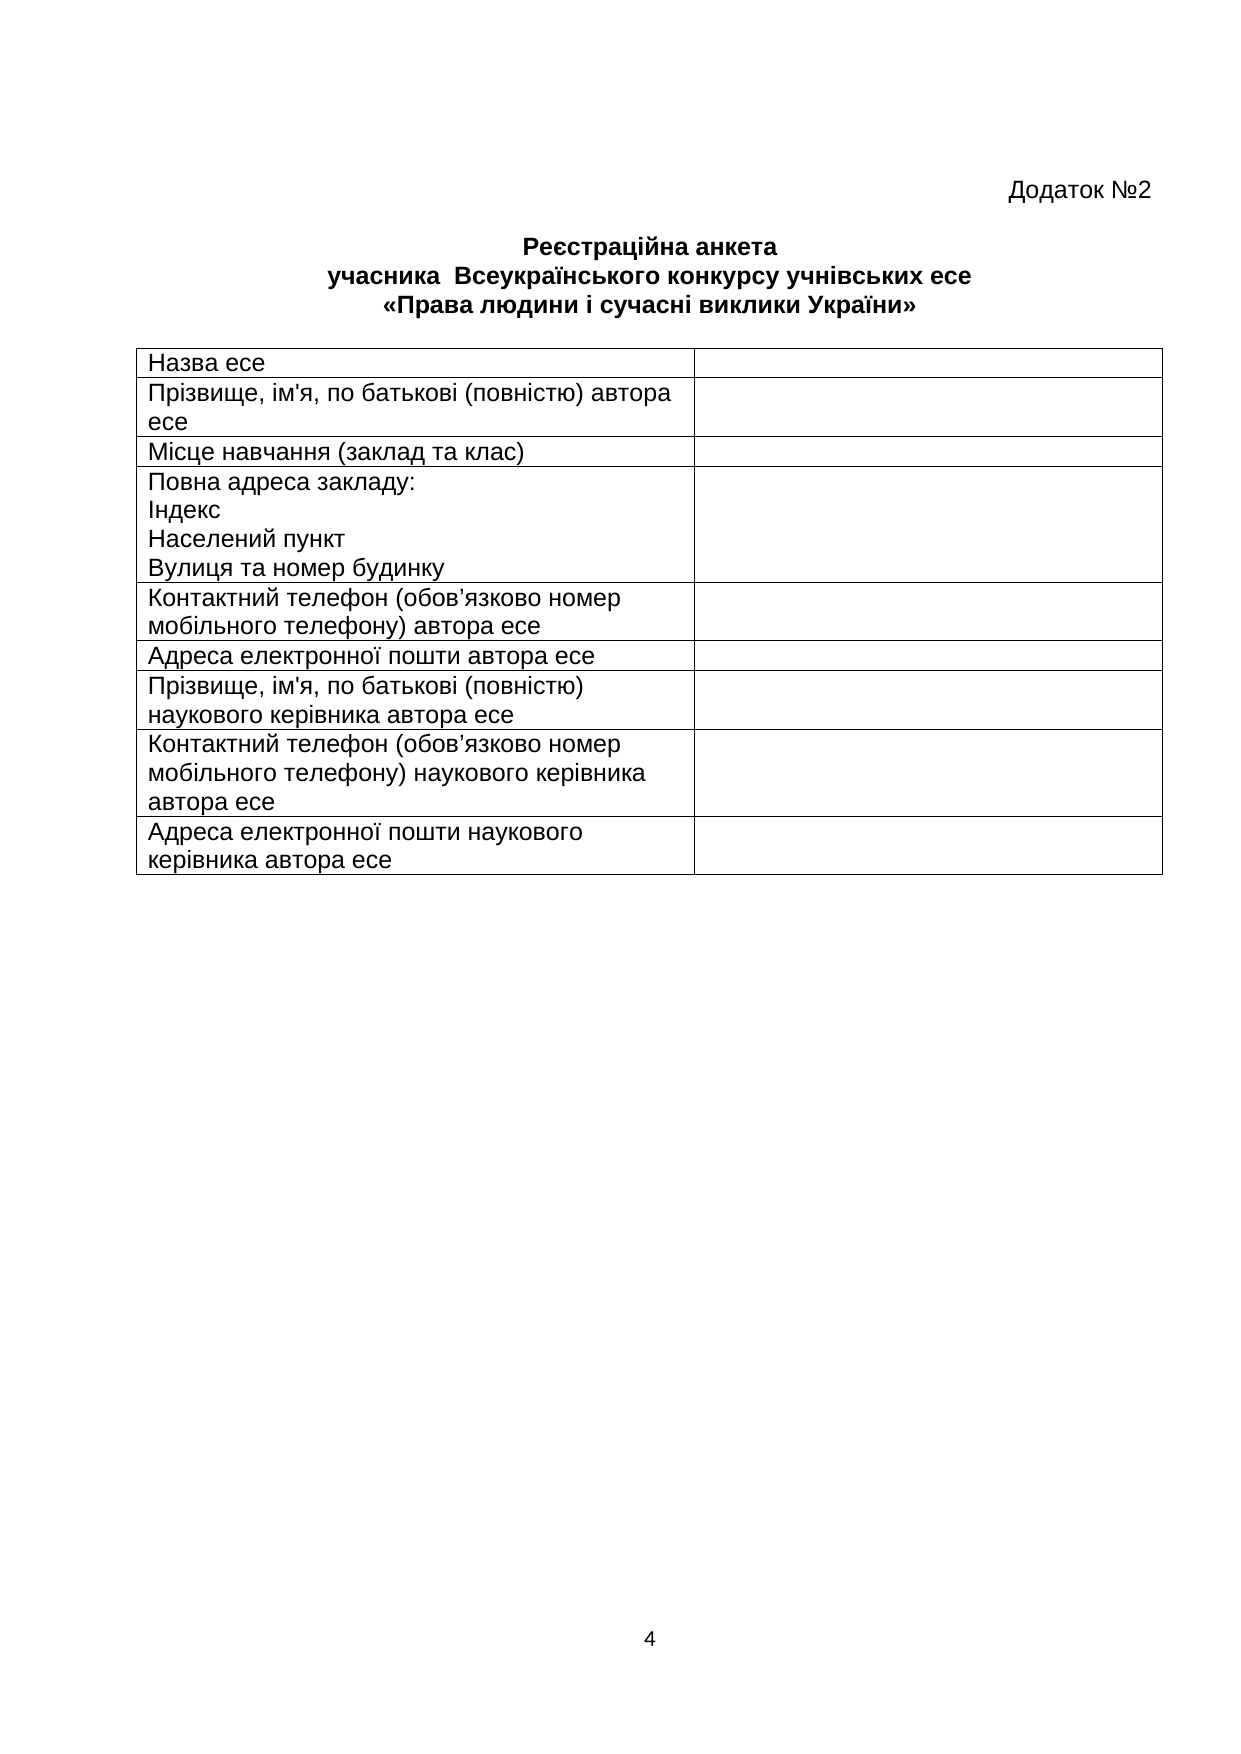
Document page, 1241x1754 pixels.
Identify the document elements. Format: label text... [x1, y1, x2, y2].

table_cell [695, 671, 1162, 728]
text Додаток №2 [148, 175, 1152, 204]
text Реєстраційна анкета [148, 232, 1152, 261]
table_cell [695, 817, 1162, 874]
table_cell Прізвище, ім'я, по батькові (повністю) наукового керівника автора есе [137, 671, 694, 728]
table_cell Прізвище, ім'я, по батькові (повністю) автора есе [137, 378, 694, 436]
table_header Назва есе [137, 349, 694, 377]
table_cell [695, 378, 1162, 436]
table_cell Повна адреса закладу: Індекс Населений пункт Вулиця та номер будинку [137, 467, 694, 582]
text учасника Всеукраїнського конкурсу учнівських есе [148, 261, 1152, 290]
table_cell [695, 641, 1162, 670]
table_cell Контактний телефон (обов’язково номер мобільного телефону) автора есе [137, 583, 694, 640]
table_cell Контактний телефон (обов’язково номер мобільного телефону) наукового керівника автора есе [137, 730, 694, 816]
text «Права людини і сучасні виклики України» [148, 290, 1152, 319]
table_cell [695, 583, 1162, 640]
table_header [695, 349, 1162, 377]
table_cell [695, 467, 1162, 582]
table_cell [695, 730, 1162, 816]
table_cell Адреса електронної пошти автора есе [137, 641, 694, 670]
table_cell [695, 437, 1162, 466]
table_cell Місце навчання (заклад та клас) [137, 437, 694, 466]
table_cell Адреса електронної пошти наукового керівника автора есе [137, 817, 694, 874]
